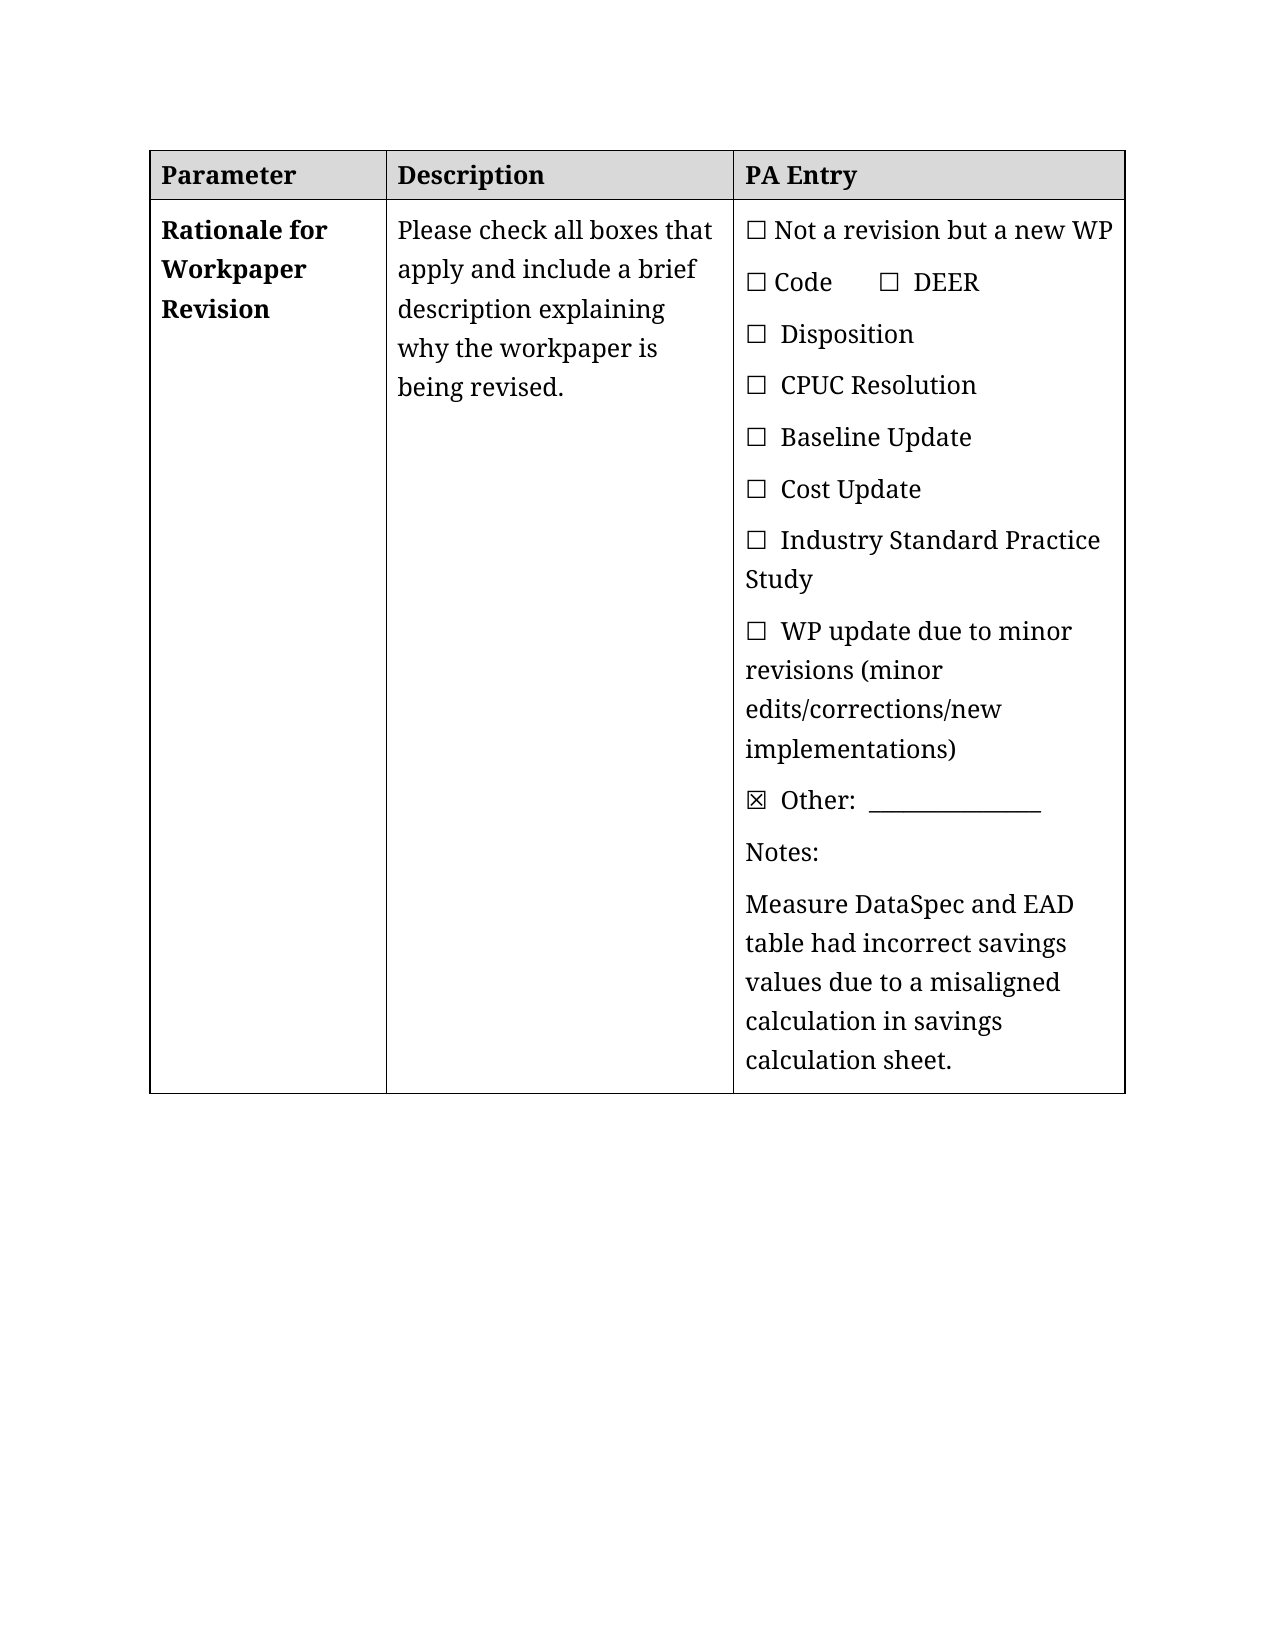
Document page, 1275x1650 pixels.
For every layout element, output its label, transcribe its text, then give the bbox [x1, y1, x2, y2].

table_cell Please check all boxes that apply and include a brief description explaining why the workpaper is being revised. [387, 200, 733, 1093]
table_header Parameter [151, 151, 386, 199]
table_header PA Entry [734, 151, 1124, 199]
table_header Description [387, 151, 733, 199]
table_cell Not a revision but a new WP Code DEER Disposition CPUC Resolution Baseline Update Cost Update Industry Standard Practice Study WP update due to minor revisions (minor edits/corrections/new implementations) Other: _______________ Notes: Measure DataSpec and EAD table had incorrect savings values due to a misaligned calculation in savings calculation sheet. [734, 200, 1124, 1093]
table_cell Rationale for Workpaper Revision [151, 200, 386, 1093]
